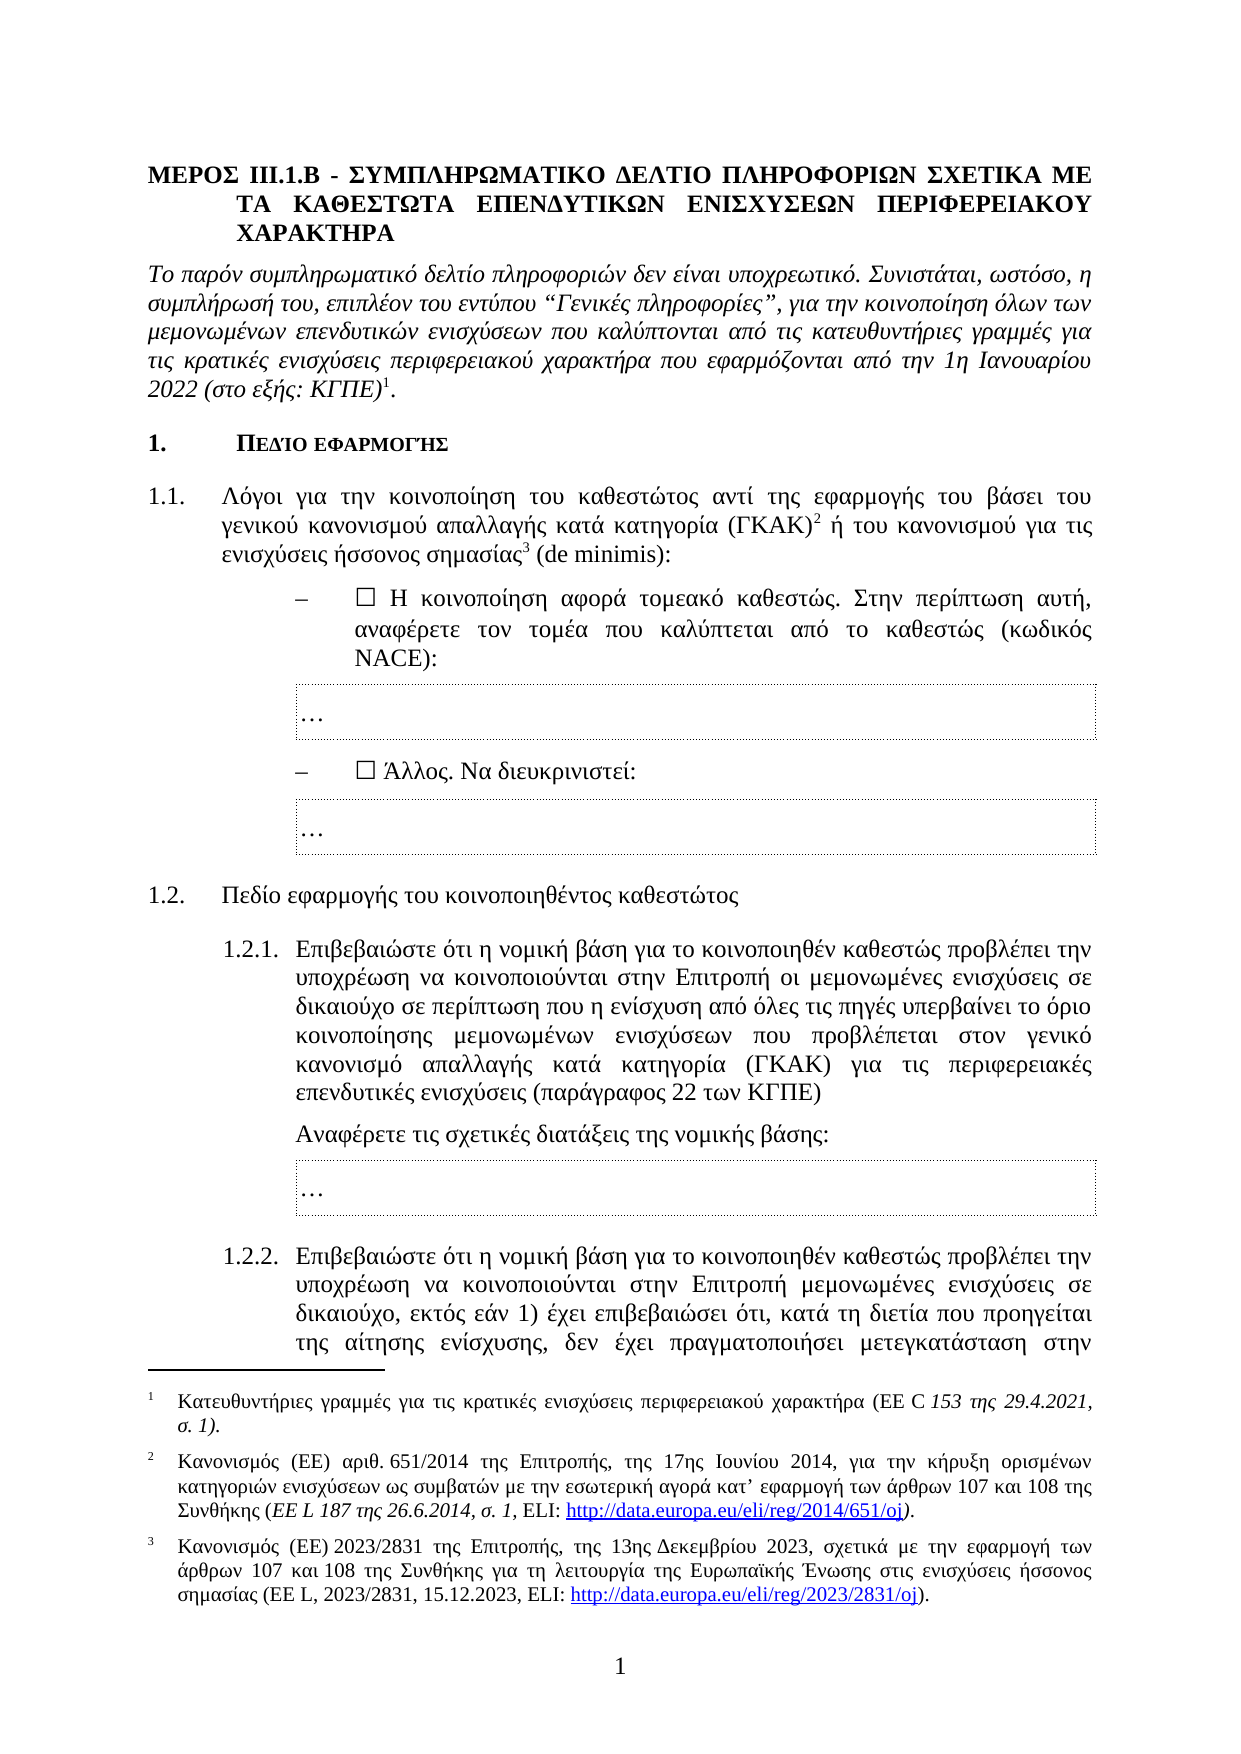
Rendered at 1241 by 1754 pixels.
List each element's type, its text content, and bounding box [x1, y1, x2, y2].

list Πεδίο εφαρμογής του κοινοποιηθέντος καθεστώτος [148, 880, 1093, 909]
list Άλλος. Να διευκρινιστεί: [295, 752, 1093, 787]
list Επιβεβαιώστε ότι η νομική βάση για το κοινοποιηθέν καθεστώς προβλέπει την υποχρέωση να κοινοποιούνται στην Επιτροπή οι μεμονωμένες ενισχύσεις σε δικαιούχο σε περίπτωση που η ενίσχυση από όλες τις πηγές υπερβαίνει το όριο κοινοποίησης μεμονωμένων ενισχύσεων που προβλέπεται στον γενικό κανονισμό απαλλαγής κατά κατηγορία (ΓΚΑΚ) για τις περιφερειακές επενδυτικές ενισχύσεις (παράγραφος 22 των ΚΓΠΕ) [223, 934, 1093, 1106]
table_header … [296, 684, 1096, 739]
text Το παρόν συμπληρωματικό δελτίο πληροφοριών δεν είναι υποχρεωτικό. Συνιστάται, ωστόσο, η συμπλήρωσή του, επιπλέον του εντύπου “Γενικές πληροφορίες”, για την κοινοποίηση όλων των μεμονωμένων επενδυτικών ενισχύσεων που καλύπτονται από τις κατευθυντήριες γραμμές για τις κρατικές ενισχύσεις περιφερειακού χαρακτήρα που εφαρμόζονται από την 1η Ιανουαρίου 2022 (στο εξής: ΚΓΠΕ). [148, 259, 1093, 403]
subtitle Πεδίο εφαρμογής [148, 428, 1093, 456]
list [223, 1241, 1093, 1356]
list Λόγοι για την κοινοποίηση του καθεστώτος αντί της εφαρμογής του βάσει του γενικού κανονισμού απαλλαγής κατά κατηγορία (ΓΚΑΚ) ή του κανονισμού για τις ενισχύσεις ήσσονος σημασίας (de minimis): [148, 481, 1093, 568]
table_header … [296, 799, 1096, 854]
subtitle ΜΕΡΟΣ III.1.Β - ΣΥΜΠΛΗΡΩΜΑΤΙΚΟ ΔΕΛΤΙΟ ΠΛΗΡΟΦΟΡΙΩΝ ΣΧΕΤΙΚΑ ΜΕ ΤΑ ΚΑΘΕΣΤΩΤΑ ΕΠΕΝΔΥΤΙΚΩΝ ΕΝΙΣΧΥΣΕΩΝ ΠΕΡΙΦΕΡΕΙΑΚΟΥ ΧΑΡΑΚΤΗΡΑ [148, 160, 1093, 246]
list Η κοινοποίηση αφορά τομεακό καθεστώς. Στην περίπτωση αυτή, αναφέρετε τον τομέα που καλύπτεται από το καθεστώς (κωδικός NACE): [295, 580, 1093, 672]
text Αναφέρετε τις σχετικές διατάξεις της νομικής βάσης: [295, 1119, 1093, 1147]
table_header … [296, 1160, 1096, 1215]
